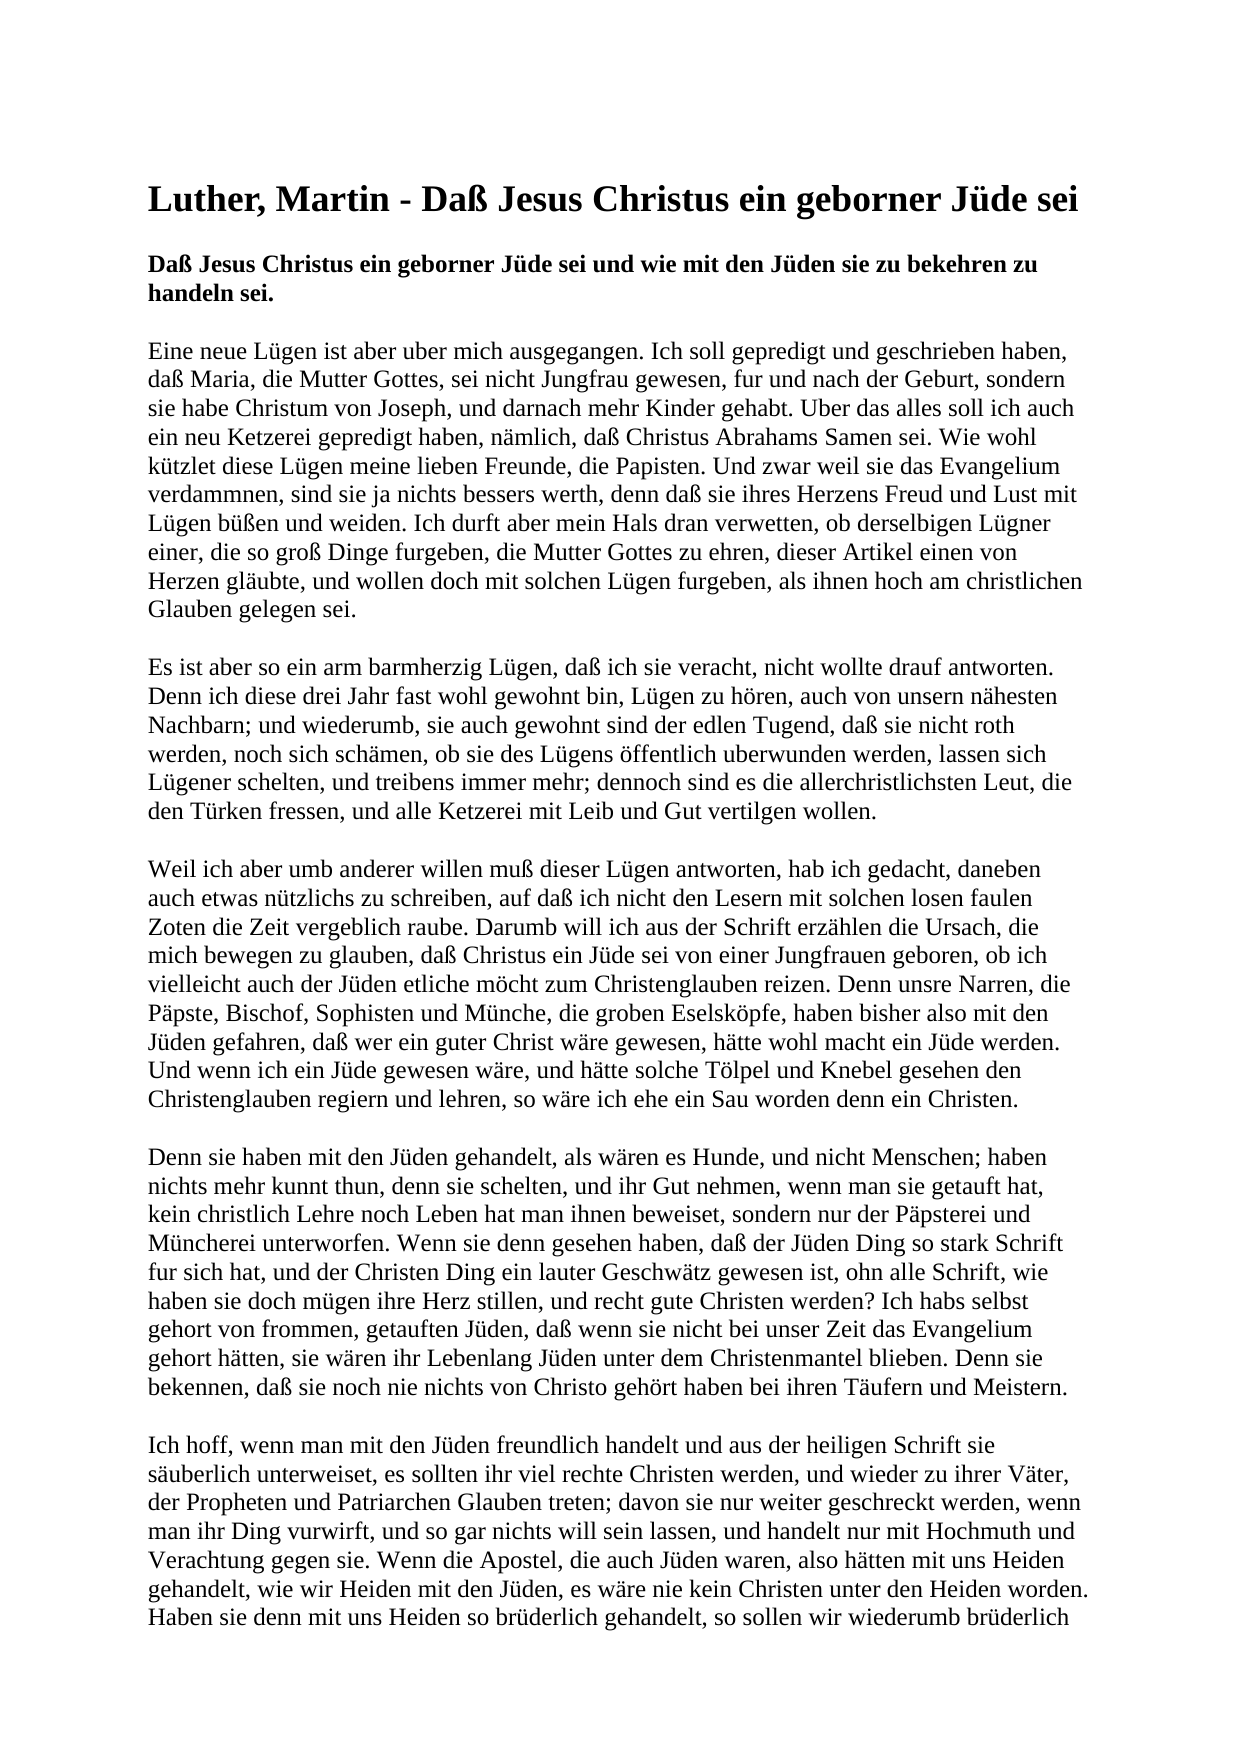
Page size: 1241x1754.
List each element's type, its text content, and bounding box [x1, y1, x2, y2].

subtitle Luther, Martin - Daß Jesus Christus ein geborner Jüde sei [148, 177, 1093, 220]
text Eine neue Lügen ist aber uber mich ausgegangen. Ich soll gepredigt und geschrieben haben, daß Maria, die Mutter Gottes, sei nicht Jungfrau gewesen, fur und nach der Geburt, sondern sie habe Christum von Joseph, und darnach mehr Kinder gehabt. Uber das alles soll ich auch ein neu Ketzerei gepredigt haben, nämlich, daß Christus Abrahams Samen sei. Wie wohl kützlet diese Lügen meine lieben Freunde, die Papisten. Und zwar weil sie das Evangelium verdammnen, sind sie ja nichts bessers werth, denn daß sie ihres Herzens Freud und Lust mit Lügen büßen und weiden. Ich durft aber mein Hals dran verwetten, ob derselbigen Lügner einer, die so groß Dinge furgeben, die Mutter Gottes zu ehren, dieser Artikel einen von Herzen gläubte, und wollen doch mit solchen Lügen furgeben, als ihnen hoch am christlichen Glauben gelegen sei. [148, 336, 1093, 623]
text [148, 1430, 1093, 1631]
text Weil ich aber umb anderer willen muß dieser Lügen antworten, hab ich gedacht, daneben auch etwas nützlichs zu schreiben, auf daß ich nicht den Lesern mit solchen losen faulen Zoten die Zeit vergeblich raube. Darumb will ich aus der Schrift erzählen die Ursach, die mich bewegen zu glauben, daß Christus ein Jüde sei von einer Jungfrauen geboren, ob ich vielleicht auch der Jüden etliche möcht zum Christenglauben reizen. Denn unsre Narren, die Päpste, Bischof, Sophisten und Münche, die groben Eselsköpfe, haben bisher also mit den Jüden gefahren, daß wer ein guter Christ wäre gewesen, hätte wohl macht ein Jüde werden. Und wenn ich ein Jüde gewesen wäre, und hätte solche Tölpel und Knebel gesehen den Christenglauben regiern und lehren, so wäre ich ehe ein Sau worden denn ein Christen. [148, 854, 1093, 1113]
text Es ist aber so ein arm barmherzig Lügen, daß ich sie veracht, nicht wollte drauf antworten. Denn ich diese drei Jahr fast wohl gewohnt bin, Lügen zu hören, auch von unsern nähesten Nachbarn; und wiederumb, sie auch gewohnt sind der edlen Tugend, daß sie nicht roth werden, noch sich schämen, ob sie des Lügens öffentlich uberwunden werden, lassen sich Lügener schelten, und treibens immer mehr; dennoch sind es die allerchristlichsten Leut, die den Türken fressen, und alle Ketzerei mit Leib und Gut vertilgen wollen. [148, 652, 1093, 825]
text Daß Jesus Christus ein geborner Jüde sei und wie mit den Jüden sie zu bekehren zu handeln sei. [148, 249, 1093, 307]
text Denn sie haben mit den Jüden gehandelt, als wären es Hunde, und nicht Menschen; haben nichts mehr kunnt thun, denn sie schelten, und ihr Gut nehmen, wenn man sie getauft hat, kein christlich Lehre noch Leben hat man ihnen beweiset, sondern nur der Päpsterei und Müncherei unterworfen. Wenn sie denn gesehen haben, daß der Jüden Ding so stark Schrift fur sich hat, und der Christen Ding ein lauter Geschwätz gewesen ist, ohn alle Schrift, wie haben sie doch mügen ihre Herz stillen, und recht gute Christen werden? Ich habs selbst gehort von frommen, getauften Jüden, daß wenn sie nicht bei unser Zeit das Evangelium gehort hätten, sie wären ihr Lebenlang Jüden unter dem Christenmantel blieben. Denn sie bekennen, daß sie noch nie nichts von Christo gehört haben bei ihren Täufern und Meistern. [148, 1142, 1093, 1401]
